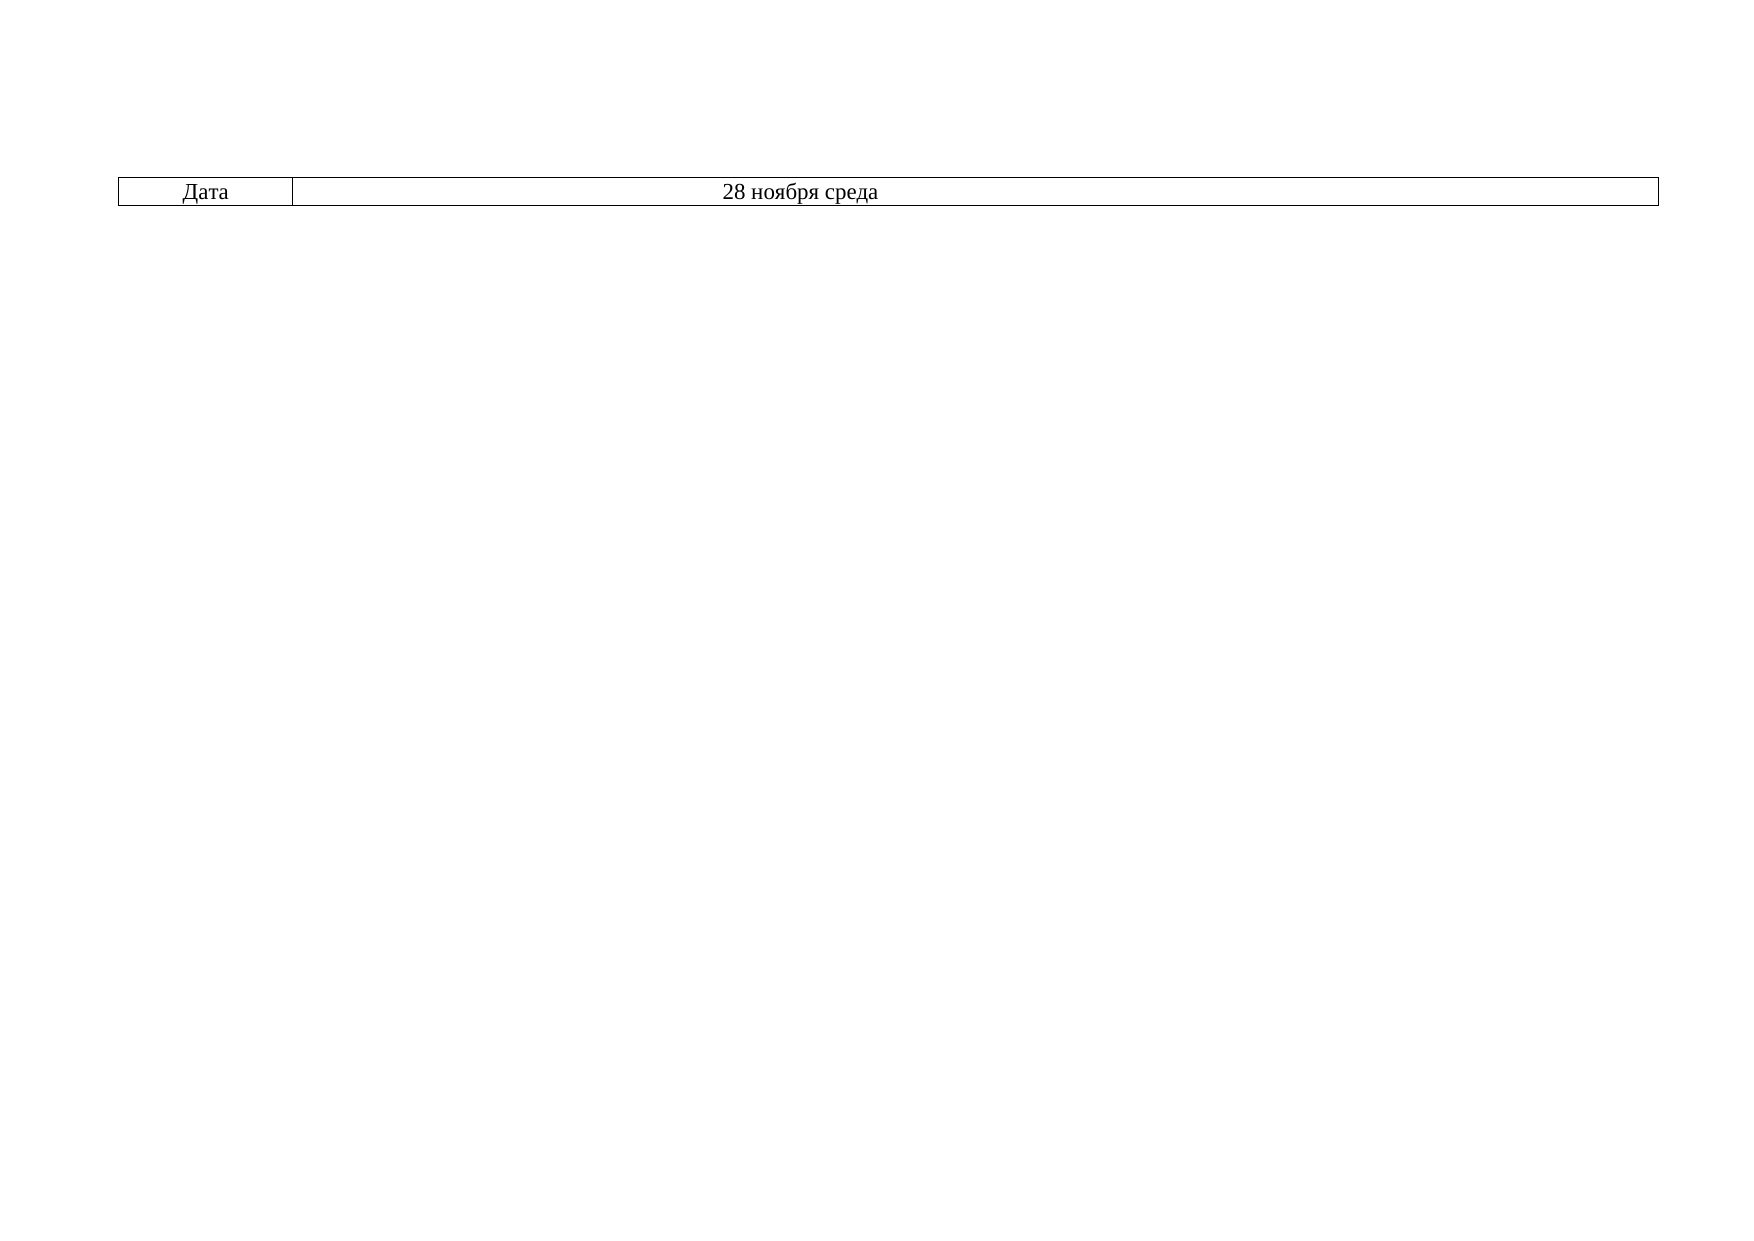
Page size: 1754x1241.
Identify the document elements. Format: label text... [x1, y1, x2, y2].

table_header 28 ноября среда [293, 178, 1658, 204]
table_header Дата [119, 178, 292, 204]
